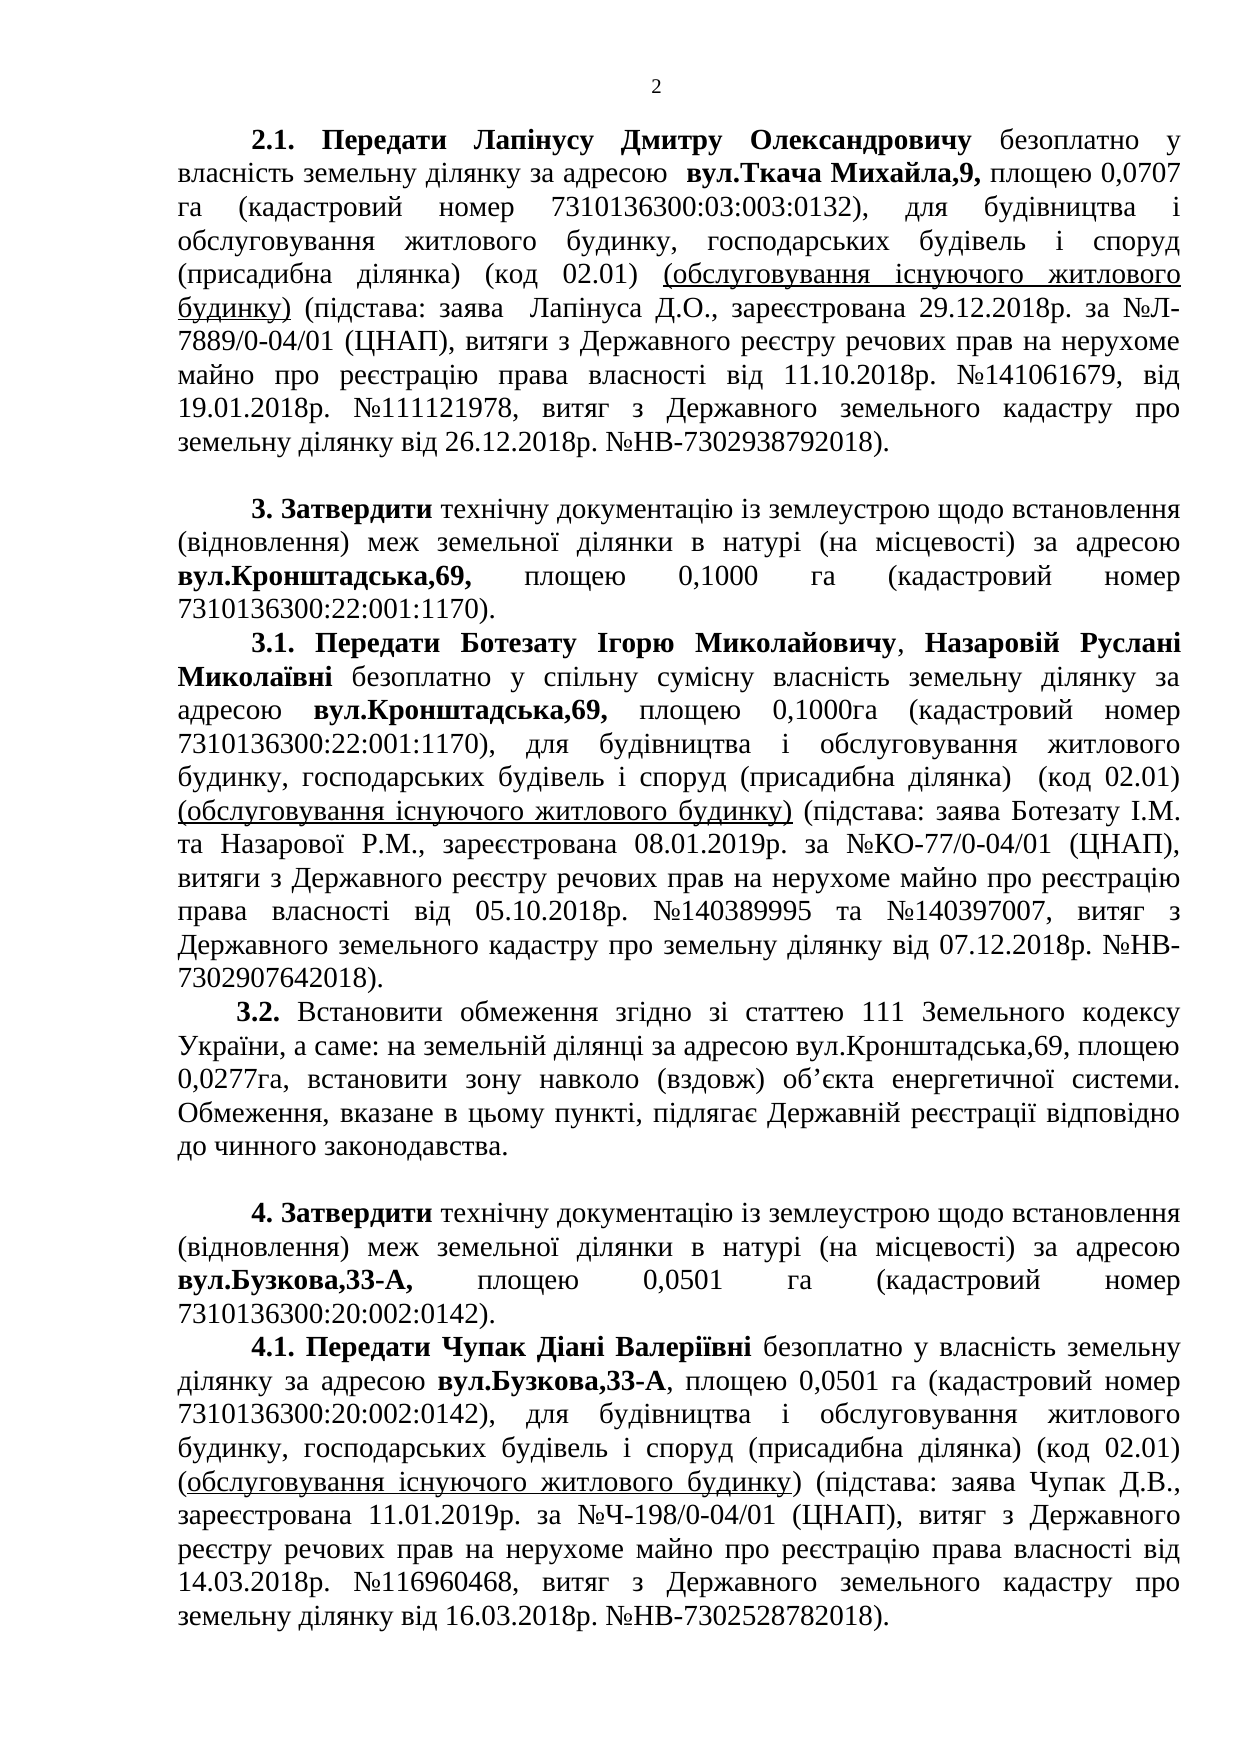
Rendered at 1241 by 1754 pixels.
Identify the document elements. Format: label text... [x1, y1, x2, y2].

text 4.1. Передати Чупак Діані Валеріївні безоплатно у власність земельну ділянку за адресою вул.Бузкова,33-А, площею 0,0501 га (кадастровий номер 7310136300:20:002:0142), для будівництва і обслуговування житлового будинку, господарських будівель і споруд (присадибна ділянка) (код 02.01) (обслуговування існуючого житлового будинку) (підстава: заява Чупак Д.В., зареєстрована 11.01.2019р. за №Ч-198/0-04/01 (ЦНАП), витяг з Державного реєстру речових прав на нерухоме майно про реєстрацію права власності від 14.03.2018р. №116960468, витяг з Державного земельного кадастру про земельну ділянку від 16.03.2018р. №НВ-7302528782018). [177, 1329, 1181, 1631]
text 2.1. Передати Лапінусу Дмитру Олександровичу безоплатно у власність земельну ділянку за адресою вул.Ткача Михайла,9, площею 0,0707 га (кадастровий номер 7310136300:03:003:0132), для будівництва і обслуговування житлового будинку, господарських будівель і споруд (присадибна ділянка) (код 02.01) (обслуговування існуючого житлового будинку) (підстава: заява Лапінуса Д.О., зареєстрована 29.12.2018р. за №Л-7889/0-04/01 (ЦНАП), витяги з Державного реєстру речових прав на нерухоме майно про реєстрацію права власності від 11.10.2018р. №141061679, від 19.01.2018р. №111121978, витяг з Державного земельного кадастру про земельну ділянку від 26.12.2018р. №НВ-7302938792018). [177, 118, 1181, 457]
text 3. Затвердити технічну документацію із землеустрою щодо встановлення (відновлення) меж земельної ділянки в натурі (на місцевості) за адресою вул.Кронштадська,69, площею 0,1000 га (кадастровий номер 7310136300:22:001:1170). [177, 491, 1181, 625]
text 3.1. Передати Ботезату Ігорю Миколайовичу, Назаровій Руслані Миколаївні безоплатно у спільну сумісну власність земельну ділянку за адресою вул.Кронштадська,69, площею 0,1000га (кадастровий номер 7310136300:22:001:1170), для будівництва і обслуговування житлового будинку, господарських будівель і споруд (присадибна ділянка) (код 02.01) (обслуговування існуючого житлового будинку) (підстава: заява Ботезату І.М. та Назарової Р.М., зареєстрована 08.01.2019р. за №КО-77/0-04/01 (ЦНАП), витяги з Державного реєстру речових прав на нерухоме майно про реєстрацію права власності від 05.10.2018р. №140389995 та №140397007, витяг з Державного земельного кадастру про земельну ділянку від 07.12.2018р. №НВ-7302907642018). [177, 625, 1181, 994]
text 4. Затвердити технічну документацію із землеустрою щодо встановлення (відновлення) меж земельної ділянки в натурі (на місцевості) за адресою вул.Бузкова,33-А, площею 0,0501 га (кадастровий номер 7310136300:20:002:0142). [177, 1195, 1181, 1329]
text 3.2. Встановити обмеження згідно зі статтею 111 Земельного кодексу України, а саме: на земельній ділянці за адресою вул.Кронштадська,69, площею 0,0277га, встановити зону навколо (вздовж) об’єкта енергетичної системи. Обмеження, вказане в цьому пункті, підлягає Державній реєстрації відповідно до чинного законодавства. [177, 994, 1181, 1162]
